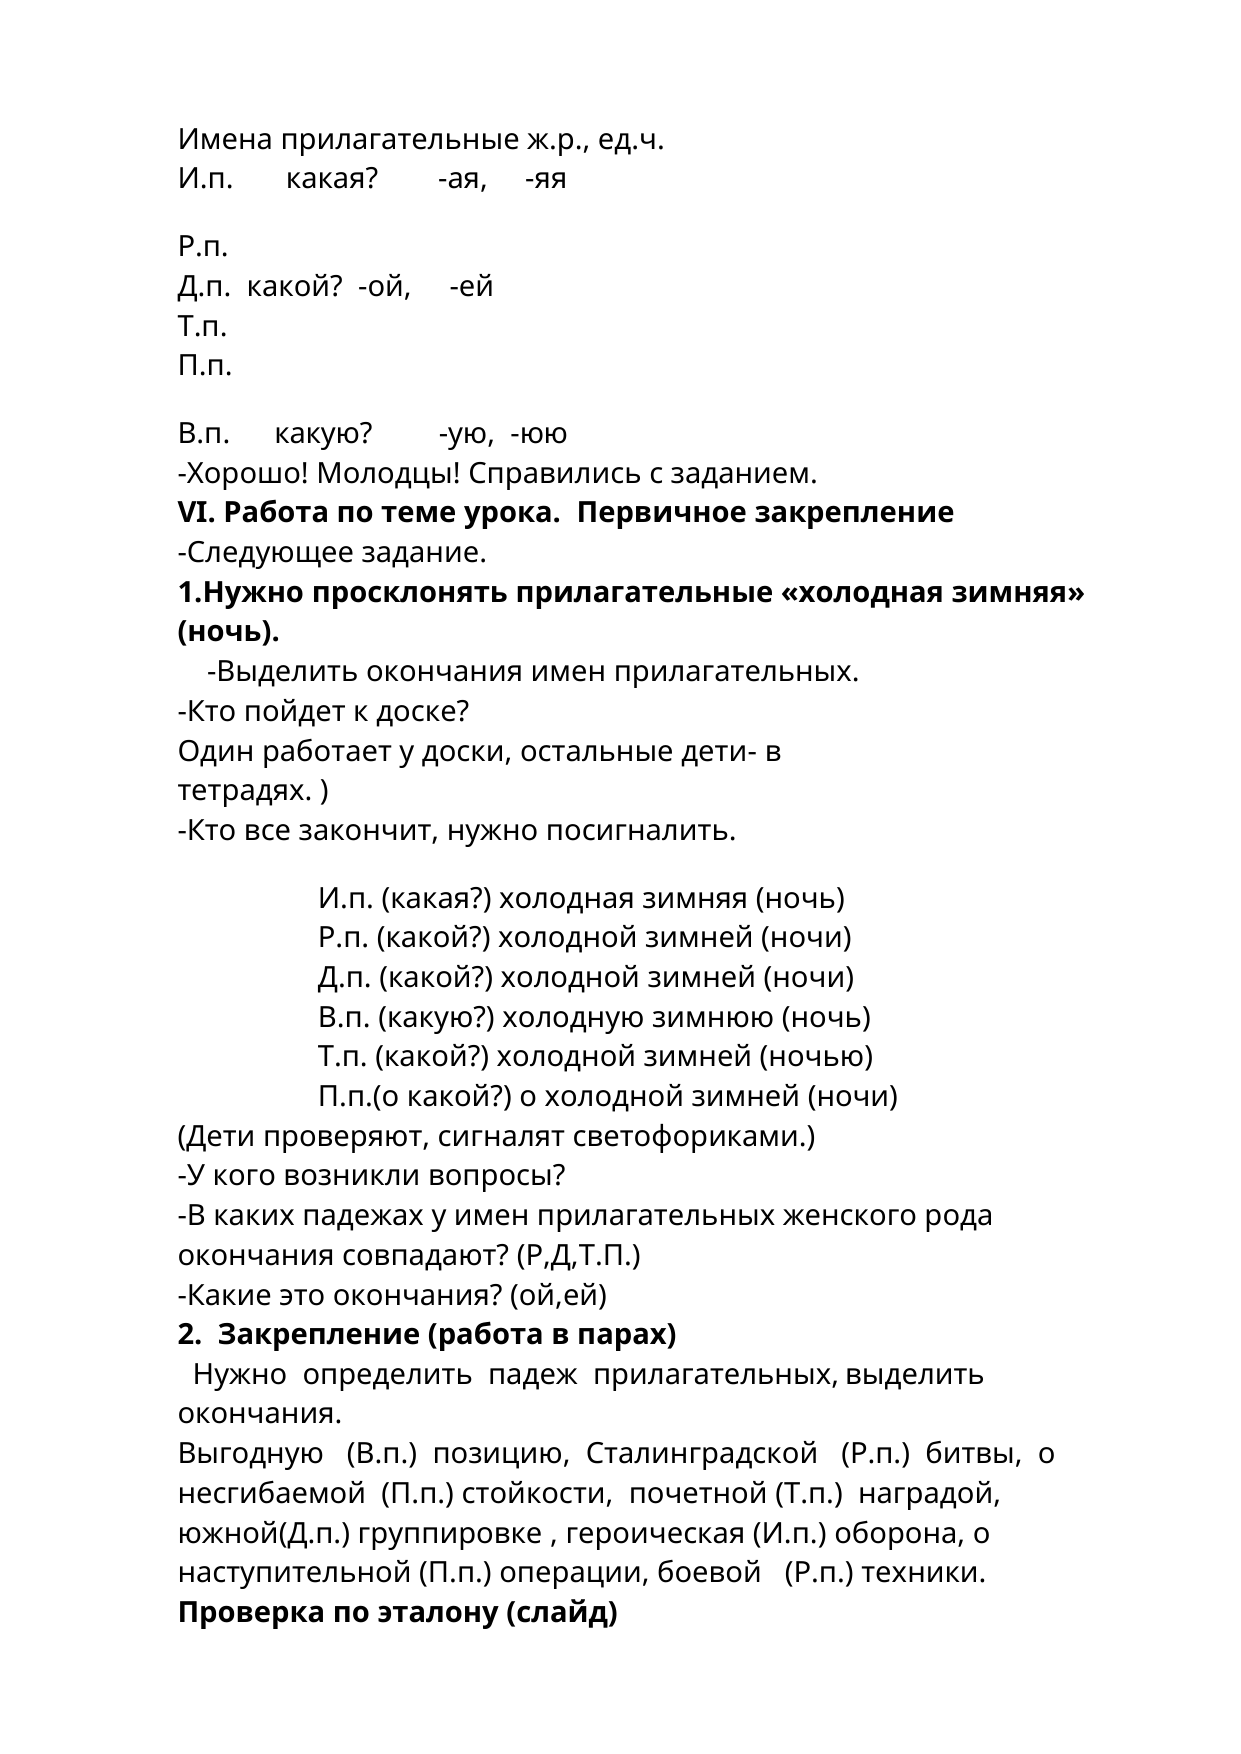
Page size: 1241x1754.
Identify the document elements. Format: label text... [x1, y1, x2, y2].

text Один работает у доски, остальные дети- в [177, 730, 1152, 769]
text Т.п. [177, 305, 1152, 344]
text В.п. какую? -ую, -юю [177, 412, 1152, 452]
text П.п. [177, 344, 1152, 384]
text -Кто все закончит, нужно посигналить. [177, 809, 1152, 849]
text -В каких падежах у имен прилагательных женского рода окончания совпадают? (Р,Д,Т.П.) [177, 1194, 1152, 1274]
text Р.п. [177, 226, 1152, 265]
text П.п.(о какой?) о холодной зимней (ночи) [177, 1075, 1152, 1115]
text В.п. (какую?) холодную зимнюю (ночь) [177, 996, 1152, 1036]
text (Дети проверяют, сигналят светофориками.) [177, 1115, 1152, 1155]
text тетрадях. ) [177, 769, 1152, 809]
text -Следующее задание. [177, 531, 1152, 571]
text Д.п. (какой?) холодной зимней (ночи) [177, 956, 1152, 996]
text Нужно определить падеж прилагательных, выделить окончания. [177, 1353, 1152, 1432]
text -Кто пойдет к доске? [177, 690, 1152, 730]
text -Выделить окончания имен прилагательных. [177, 650, 1152, 690]
text Р.п. (какой?) холодной зимней (ночи) [177, 917, 1152, 956]
text Т.п. (какой?) холодной зимней (ночью) [177, 1036, 1152, 1075]
text Проверка по эталону (слайд) [177, 1591, 1152, 1631]
text -У кого возникли вопросы? [177, 1155, 1152, 1194]
text -Какие это окончания? (ой,ей) [177, 1274, 1152, 1313]
text Д.п. какой? -ой, -ей [177, 265, 1152, 305]
text 1.Нужно просклонять прилагательные «холодная зимняя» (ночь). [177, 571, 1152, 650]
text И.п. какая? -ая, -яя [177, 158, 1152, 197]
text 2. Закрепление (работа в парах) [177, 1313, 1152, 1353]
text VI. Работа по теме урока. Первичное закрепление [177, 492, 1152, 531]
text Выгодную (В.п.) позицию, Сталинградской (Р.п.) битвы, о несгибаемой (П.п.) стойкости, почетной (Т.п.) наградой, южной(Д.п.) группировке , героическая (И.п.) оборона, о наступительной (П.п.) операции, боевой (Р.п.) техники. [177, 1432, 1152, 1591]
text И.п. (какая?) холодная зимняя (ночь) [177, 877, 1152, 917]
text -Хорошо! Молодцы! Справились с заданием. [177, 452, 1152, 492]
text Имена прилагательные ж.р., ед.ч. [177, 118, 1152, 158]
